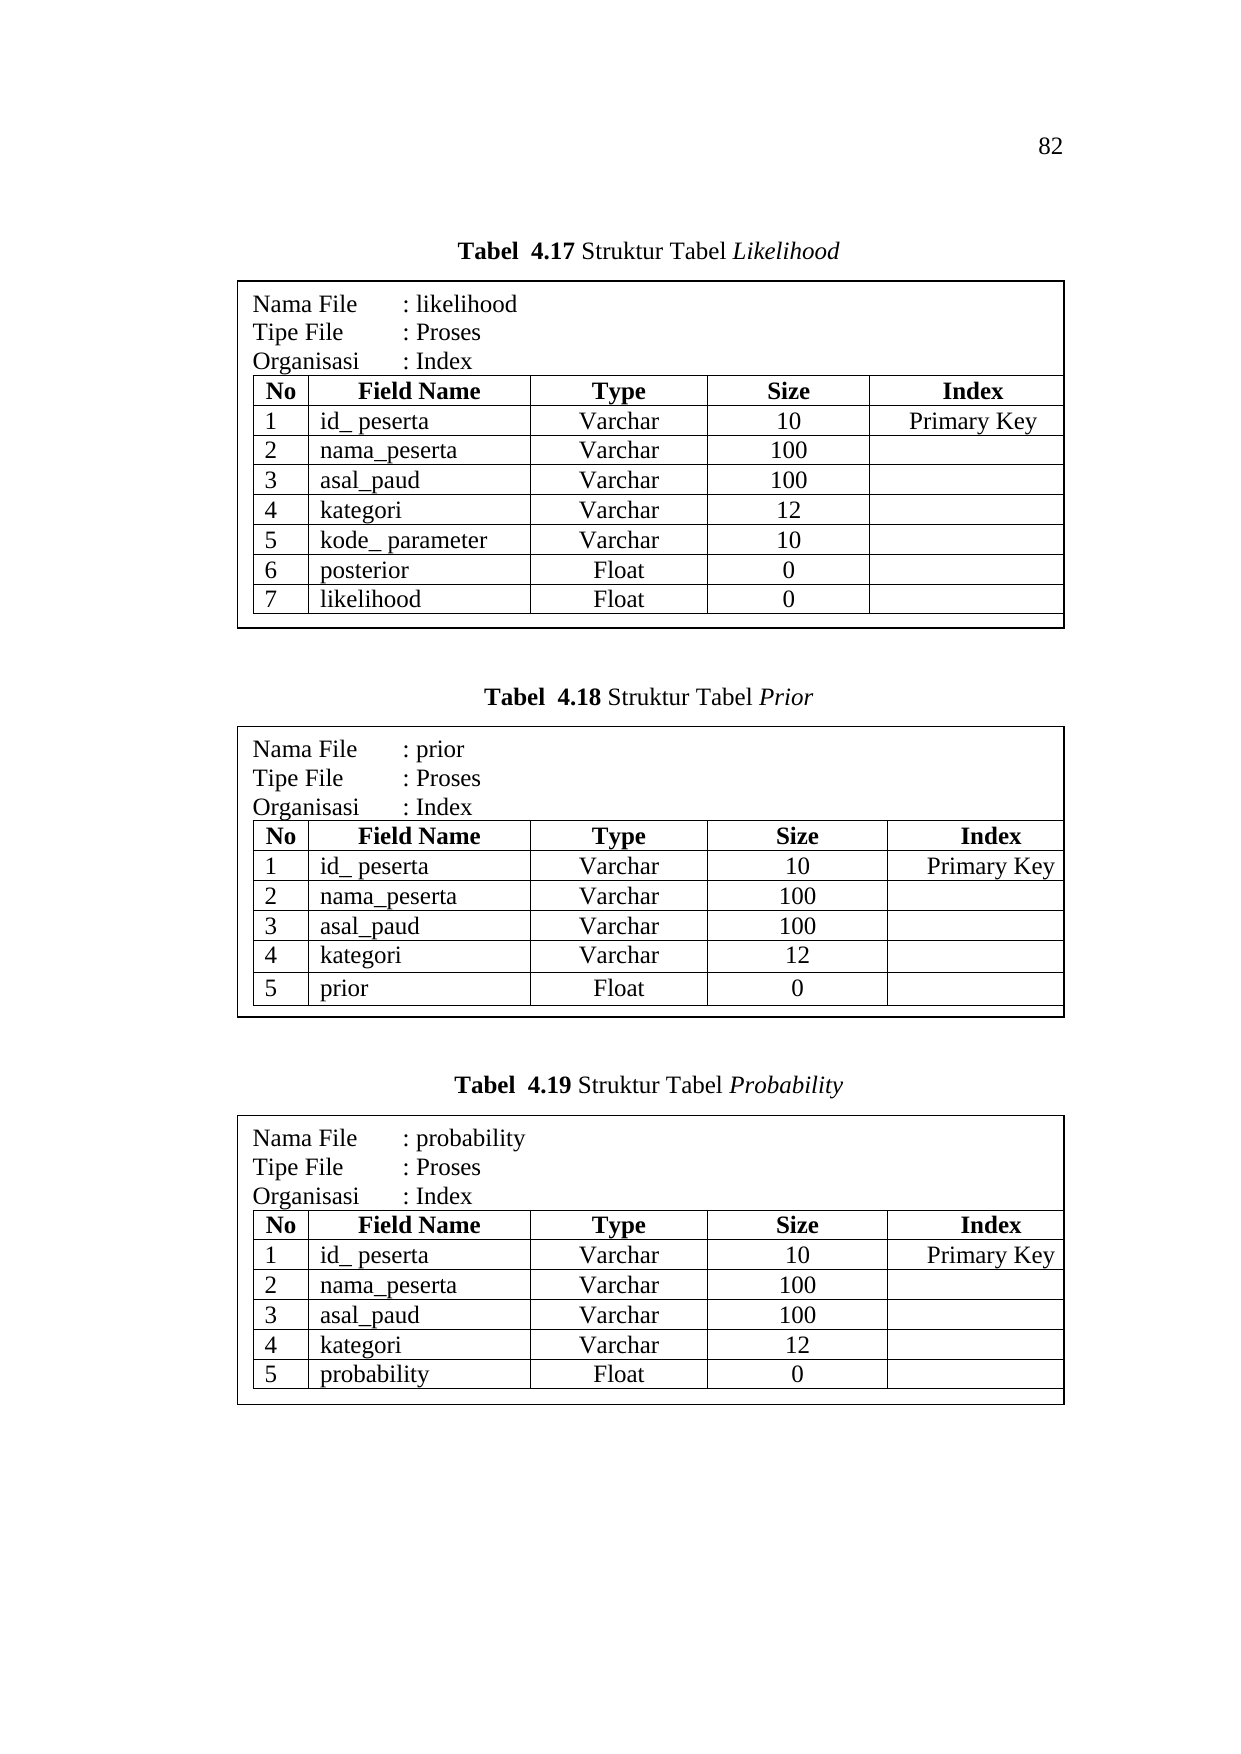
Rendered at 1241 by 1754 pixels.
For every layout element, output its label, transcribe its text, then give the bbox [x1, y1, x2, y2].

text Tabel 4.17 Struktur Tabel Likelihood [236, 236, 1063, 265]
text Tabel 4.18 Struktur Tabel Prior [236, 682, 1063, 711]
text Tabel 4.19 Struktur Tabel Probability [236, 1070, 1063, 1099]
